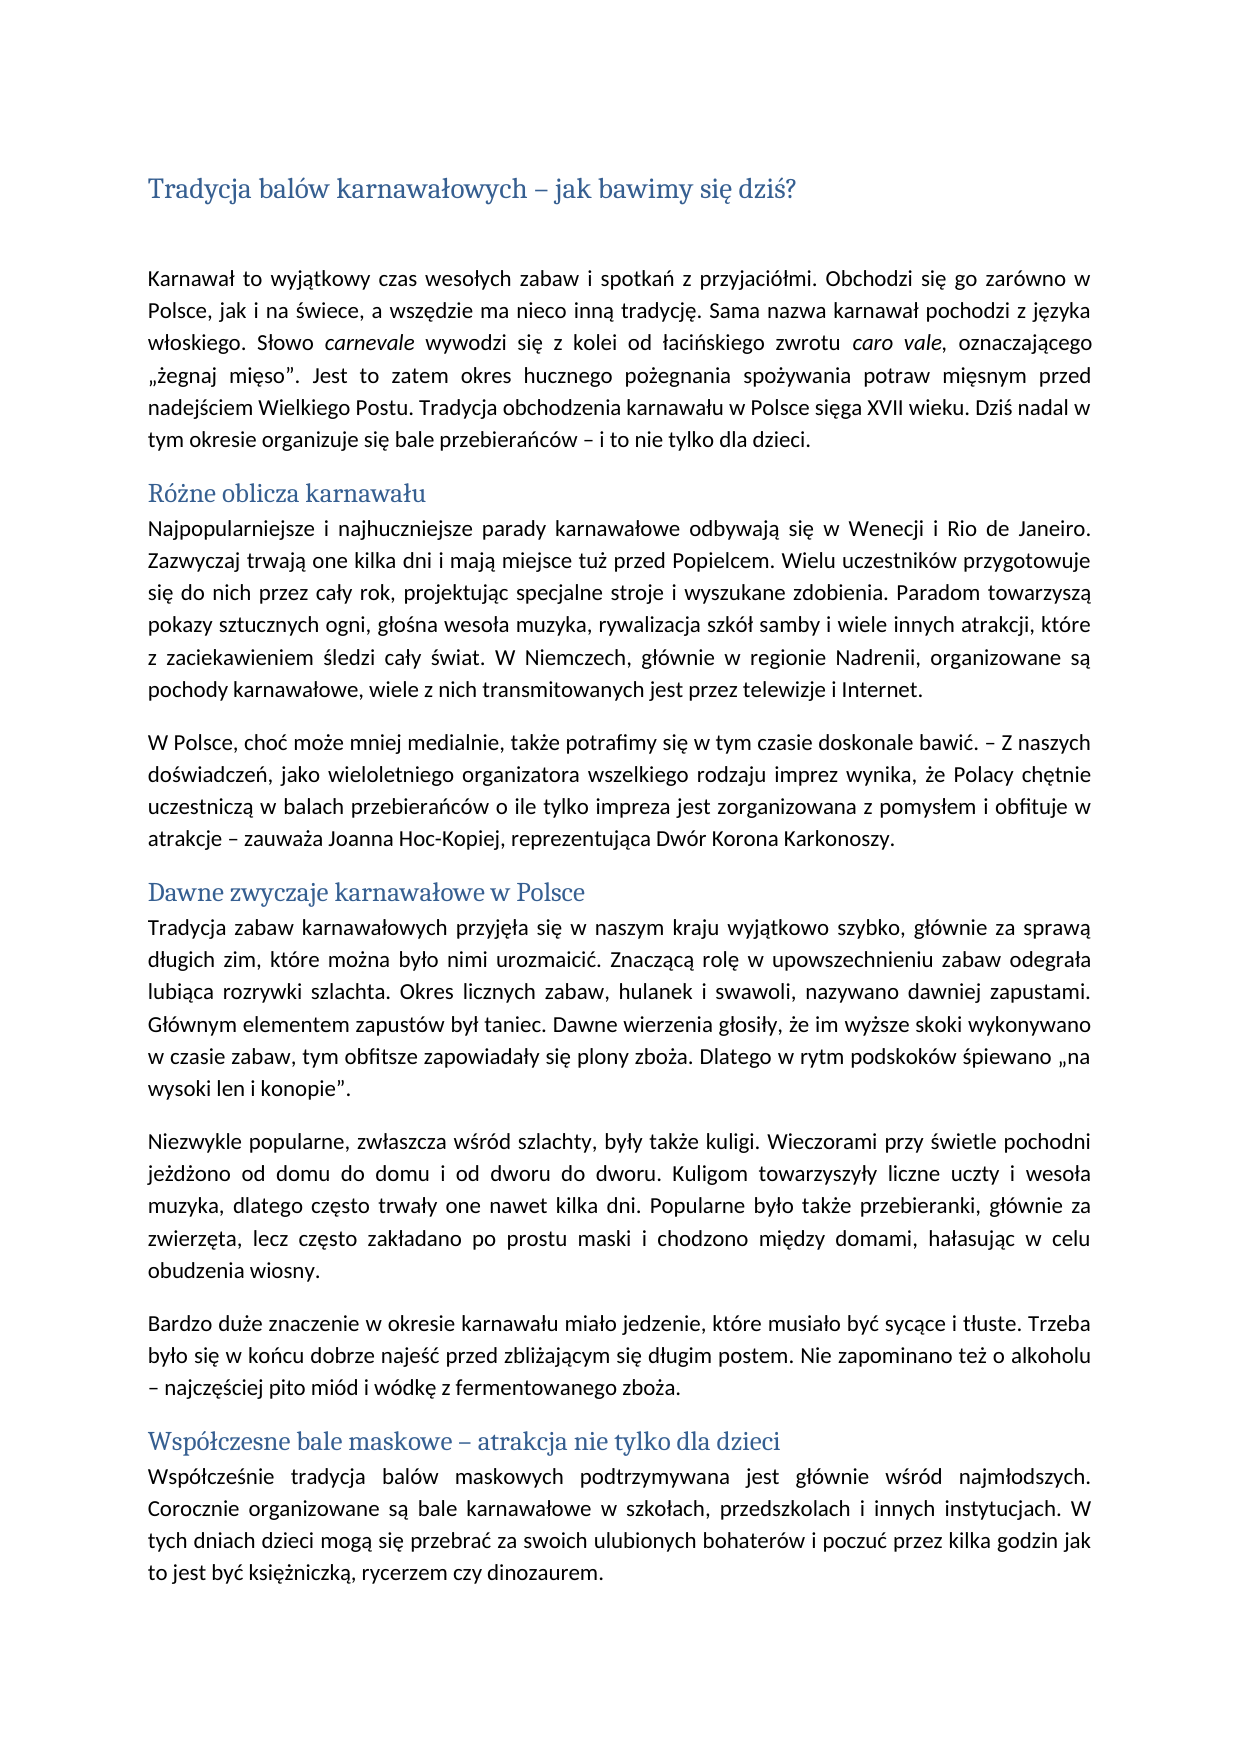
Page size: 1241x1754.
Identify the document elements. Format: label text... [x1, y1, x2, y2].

text Najpopularniejsze i najhuczniejsze parady karnawałowe odbywają się w Wenecji i Rio de Janeiro. Zazwyczaj trwają one kilka dni i mają miejsce tuż przed Popielcem. Wielu uczestników przygotowuje się do nich przez cały rok, projektując specjalne stroje i wyszukane zdobienia. Paradom towarzyszą pokazy sztucznych ogni, głośna wesoła muzyka, rywalizacja szkół samby i wiele innych atrakcji, które z zaciekawieniem śledzi cały świat. W Niemczech, głównie w regionie Nadrenii, organizowane są pochody karnawałowe, wiele z nich transmitowanych jest przez telewizje i Internet. [148, 514, 1093, 703]
text Niezwykle popularne, zwłaszcza wśród szlachty, były także kuligi. Wieczorami przy świetle pochodni jeżdżono od domu do domu i od dworu do dworu. Kuligom towarzyszyły liczne uczty i wesoła muzyka, dlatego często trwały one nawet kilka dni. Popularne było także przebieranki, głównie za zwierzęta, lecz często zakładano po prostu maski i chodzono między domami, hałasując w celu obudzenia wiosny. [148, 1127, 1093, 1284]
text W Polsce, choć może mniej medialnie, także potrafimy się w tym czasie doskonale bawić. – Z naszych doświadczeń, jako wieloletniego organizatora wszelkiego rodzaju imprez wynika, że Polacy chętnie uczestniczą w balach przebierańców o ile tylko impreza jest zorganizowana z pomysłem i obfituje w atrakcje – zauważa Joanna Hoc-Kopiej, reprezentująca Dwór Korona Karkonoszy. [148, 728, 1093, 852]
text Współcześnie tradycja balów maskowych podtrzymywana jest głównie wśród najmłodszych. Corocznie organizowane są bale karnawałowe w szkołach, przedszkolach i innych instytucjach. W tych dniach dzieci mogą się przebrać za swoich ulubionych bohaterów i poczuć przez kilka godzin jak to jest być księżniczką, rycerzem czy dinozaurem. [148, 1462, 1093, 1587]
subtitle Tradycja balów karnawałowych – jak bawimy się dziś? [148, 173, 1093, 206]
text Bardzo duże znaczenie w okresie karnawału miało jedzenie, które musiało być sycące i tłuste. Trzeba było się w końcu dobrze najeść przed zbliżającym się długim postem. Nie zapominano też o alkoholu – najczęściej pito miód i wódkę z fermentowanego zboża. [148, 1309, 1093, 1401]
subtitle Różne oblicza karnawału [148, 478, 1093, 509]
text Karnawał to wyjątkowy czas wesołych zabaw i spotkań z przyjaciółmi. Obchodzi się go zarówno w Polsce, jak i na świece, a wszędzie ma nieco inną tradycję. Sama nazwa karnawał pochodzi z języka włoskiego. Słowo carnevale wywodzi się z kolei od łacińskiego zwrotu caro vale, oznaczającego „żegnaj mięso”. Jest to zatem okres hucznego pożegnania spożywania potraw mięsnym przed nadejściem Wielkiego Postu. Tradycja obchodzenia karnawału w Polsce sięga XVII wieku. Dziś nadal w tym okresie organizuje się bale przebierańców – i to nie tylko dla dzieci. [148, 264, 1093, 453]
text Tradycja zabaw karnawałowych przyjęła się w naszym kraju wyjątkowo szybko, głównie za sprawą długich zim, które można było nimi urozmaicić. Znaczącą rolę w upowszechnieniu zabaw odegrała lubiąca rozrywki szlachta. Okres licznych zabaw, hulanek i swawoli, nazywano dawniej zapustami. Głównym elementem zapustów był taniec. Dawne wierzenia głosiły, że im wyższe skoki wykonywano w czasie zabaw, tym obfitsze zapowiadały się plony zboża. Dlatego w rytm podskoków śpiewano „na wysoki len i konopie”. [148, 913, 1093, 1102]
subtitle Współczesne bale maskowe – atrakcja nie tylko dla dzieci [148, 1426, 1093, 1457]
subtitle Dawne zwyczaje karnawałowe w Polsce [148, 877, 1093, 908]
